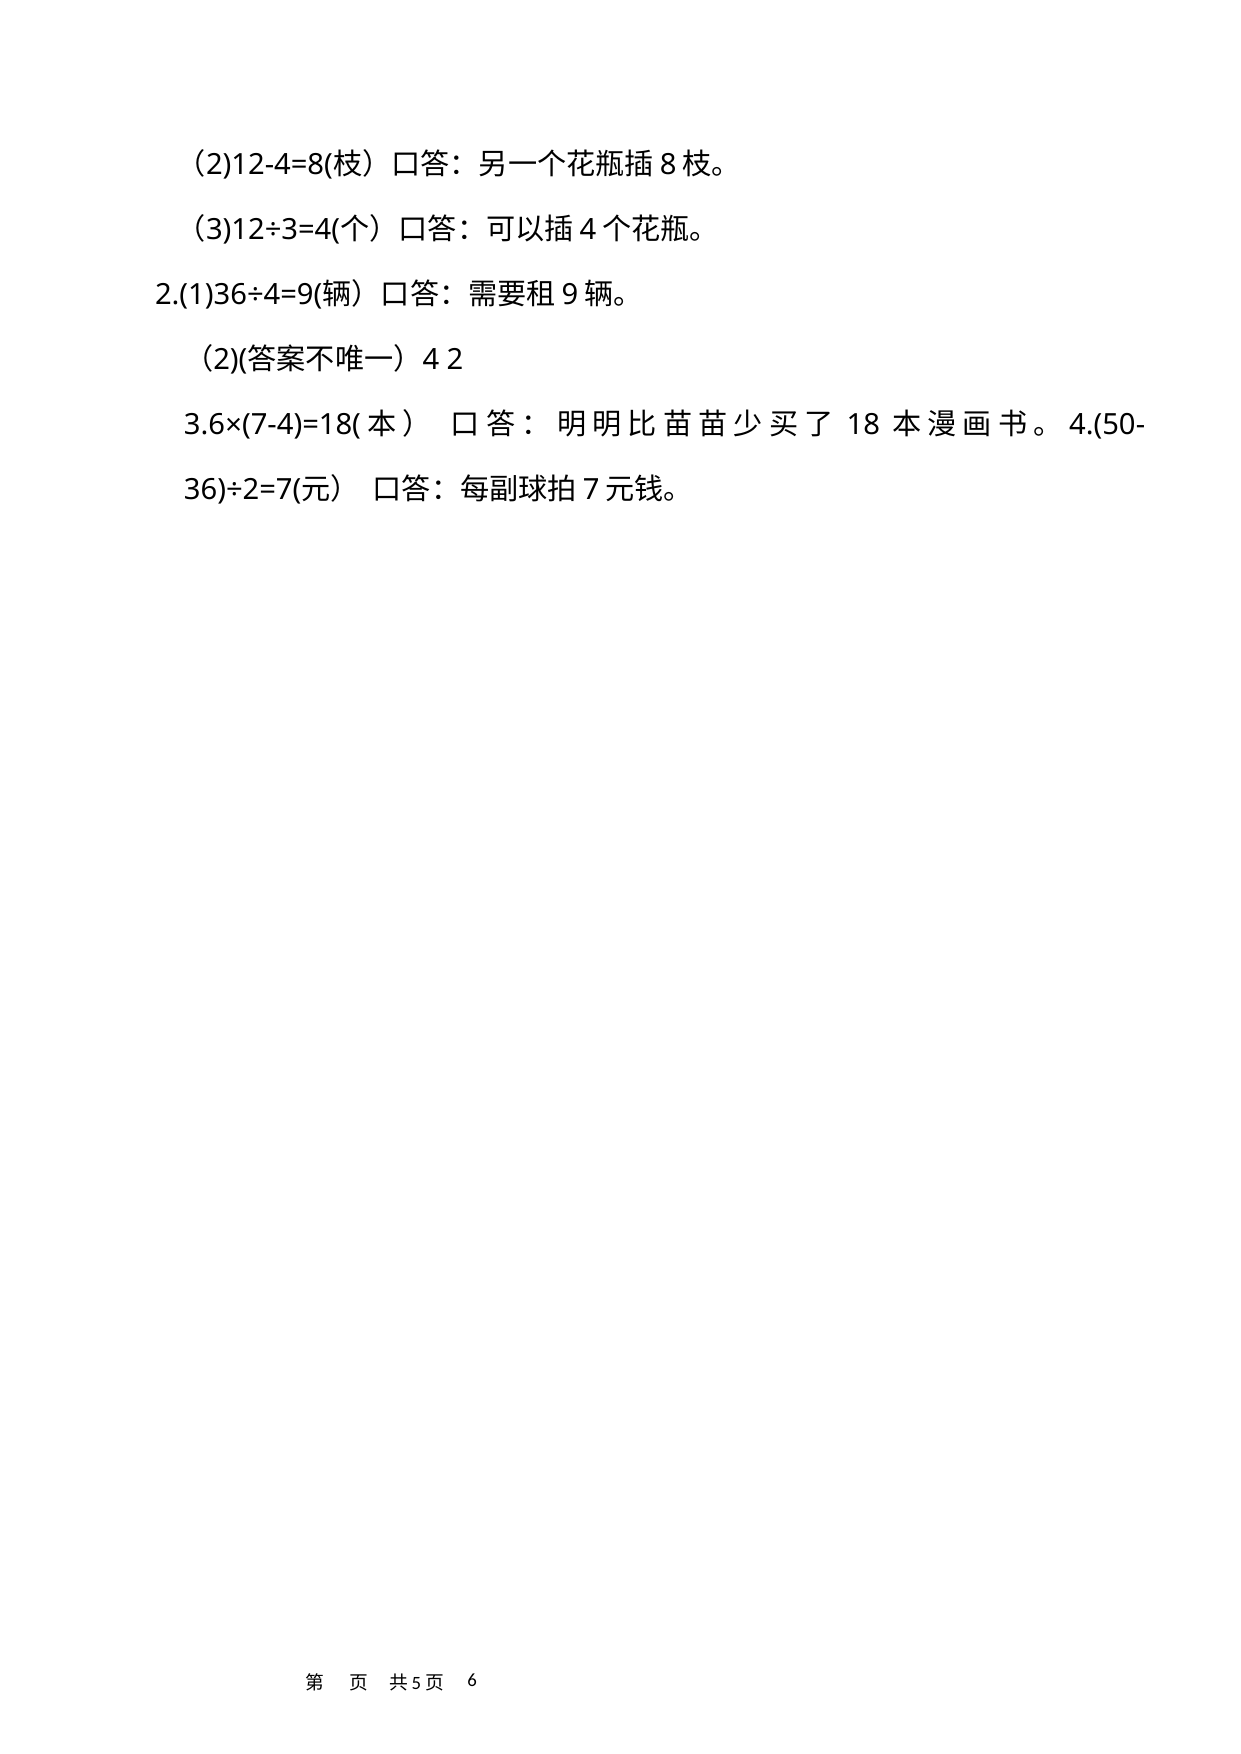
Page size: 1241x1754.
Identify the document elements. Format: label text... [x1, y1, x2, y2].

text （2)12-4=8(枝）口答：另一个花瓶插8枝。 [89, 129, 1145, 194]
text （3)12÷3=4(个）口答：可以插4个花瓶。 [89, 194, 1145, 259]
text 3.6×(7-4)=18(本） 口答：明明比苗苗少买了18本漫画书。4.(50-36)÷2=7(元） 口答：每副球拍7元钱。 [184, 389, 1145, 519]
text （2)(答案不唯一）4 2 [96, 324, 1145, 389]
text 2.(1)36÷4=9(辆）口答：需要租9辆。 [96, 259, 1145, 324]
